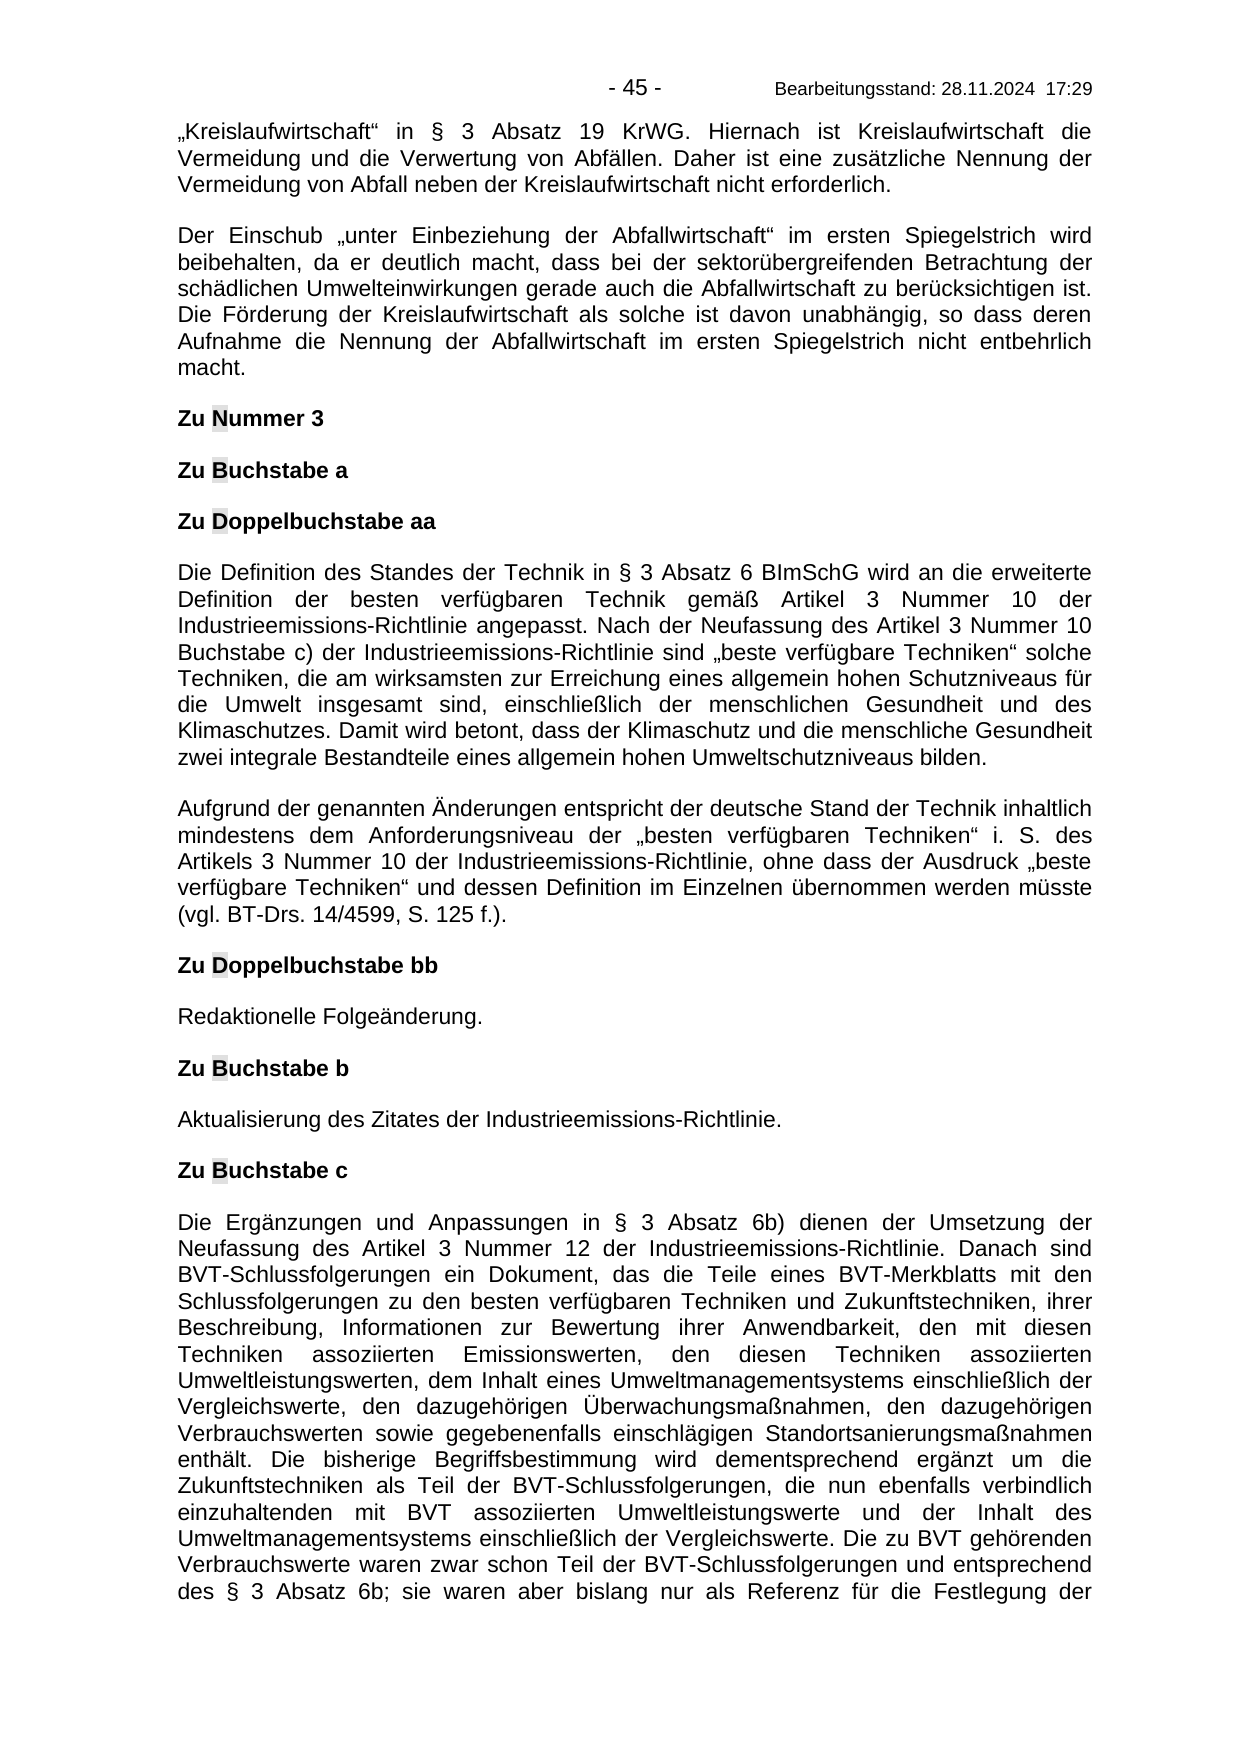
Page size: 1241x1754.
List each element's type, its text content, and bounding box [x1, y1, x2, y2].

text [177, 1209, 1093, 1604]
text Zu Buchstabe b [228, 1055, 1093, 1081]
text Der Einschub „unter Einbeziehung der Abfallwirtschaft“ im ersten Spiegelstrich wird beibehalten, da er deutlich macht, dass bei der sektorübergreifenden Betrachtung der schädlichen Umwelteinwirkungen gerade auch die Abfallwirtschaft zu berücksichtigen ist. Die Förderung der Kreislaufwirtschaft als solche ist davon unabhängig, so dass deren Aufnahme die Nennung der Abfallwirtschaft im ersten Spiegelstrich nicht entbehrlich macht. [177, 222, 1093, 380]
text Zu Doppelbuchstabe bb [228, 952, 1093, 978]
text Zu Doppelbuchstabe aa [228, 508, 1093, 534]
text Zu Nummer 3 [228, 405, 1093, 432]
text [177, 118, 1093, 197]
text Redaktionelle Folgeänderung. [177, 1003, 1093, 1030]
text Zu Nummer 3 [177, 405, 212, 432]
text Aktualisierung des Zitates der Industrieemissions-Richtlinie. [177, 1106, 1093, 1132]
text Die Definition des Standes der Technik in § 3 Absatz 6 BImSchG wird an die erweiterte Definition der besten verfügbaren Technik gemäß Artikel 3 Nummer 10 der Industrieemissions-Richtlinie angepasst. Nach der Neufassung des Artikel 3 Nummer 10 Buchstabe c) der Industrieemissions-Richtlinie sind „beste verfügbare Techniken“ solche Techniken, die am wirksamsten zur Erreichung eines allgemein hohen Schutzniveaus für die Umwelt insgesamt sind, einschließlich der menschlichen Gesundheit und des Klimaschutzes. Damit wird betont, dass der Klimaschutz und die menschliche Gesundheit zwei integrale Bestandteile eines allgemein hohen Umweltschutzniveaus bilden. [177, 559, 1093, 770]
text Zu Buchstabe a [177, 457, 212, 483]
text Zu Buchstabe a [228, 457, 1093, 483]
text Aufgrund der genannten Änderungen entspricht der deutsche Stand der Technik inhaltlich mindestens dem Anforderungsniveau der „besten verfügbaren Techniken“ i. S. des Artikels 3 Nummer 10 der Industrieemissions-Richtlinie, ohne dass der Ausdruck „beste verfügbare Techniken“ und dessen Definition im Einzelnen übernommen werden müsste (vgl. BT-Drs. 14/4599, S. 125 f.). [177, 795, 1093, 927]
text Zu Buchstabe c [177, 1157, 1093, 1184]
text Zu Buchstabe b [177, 1055, 212, 1081]
